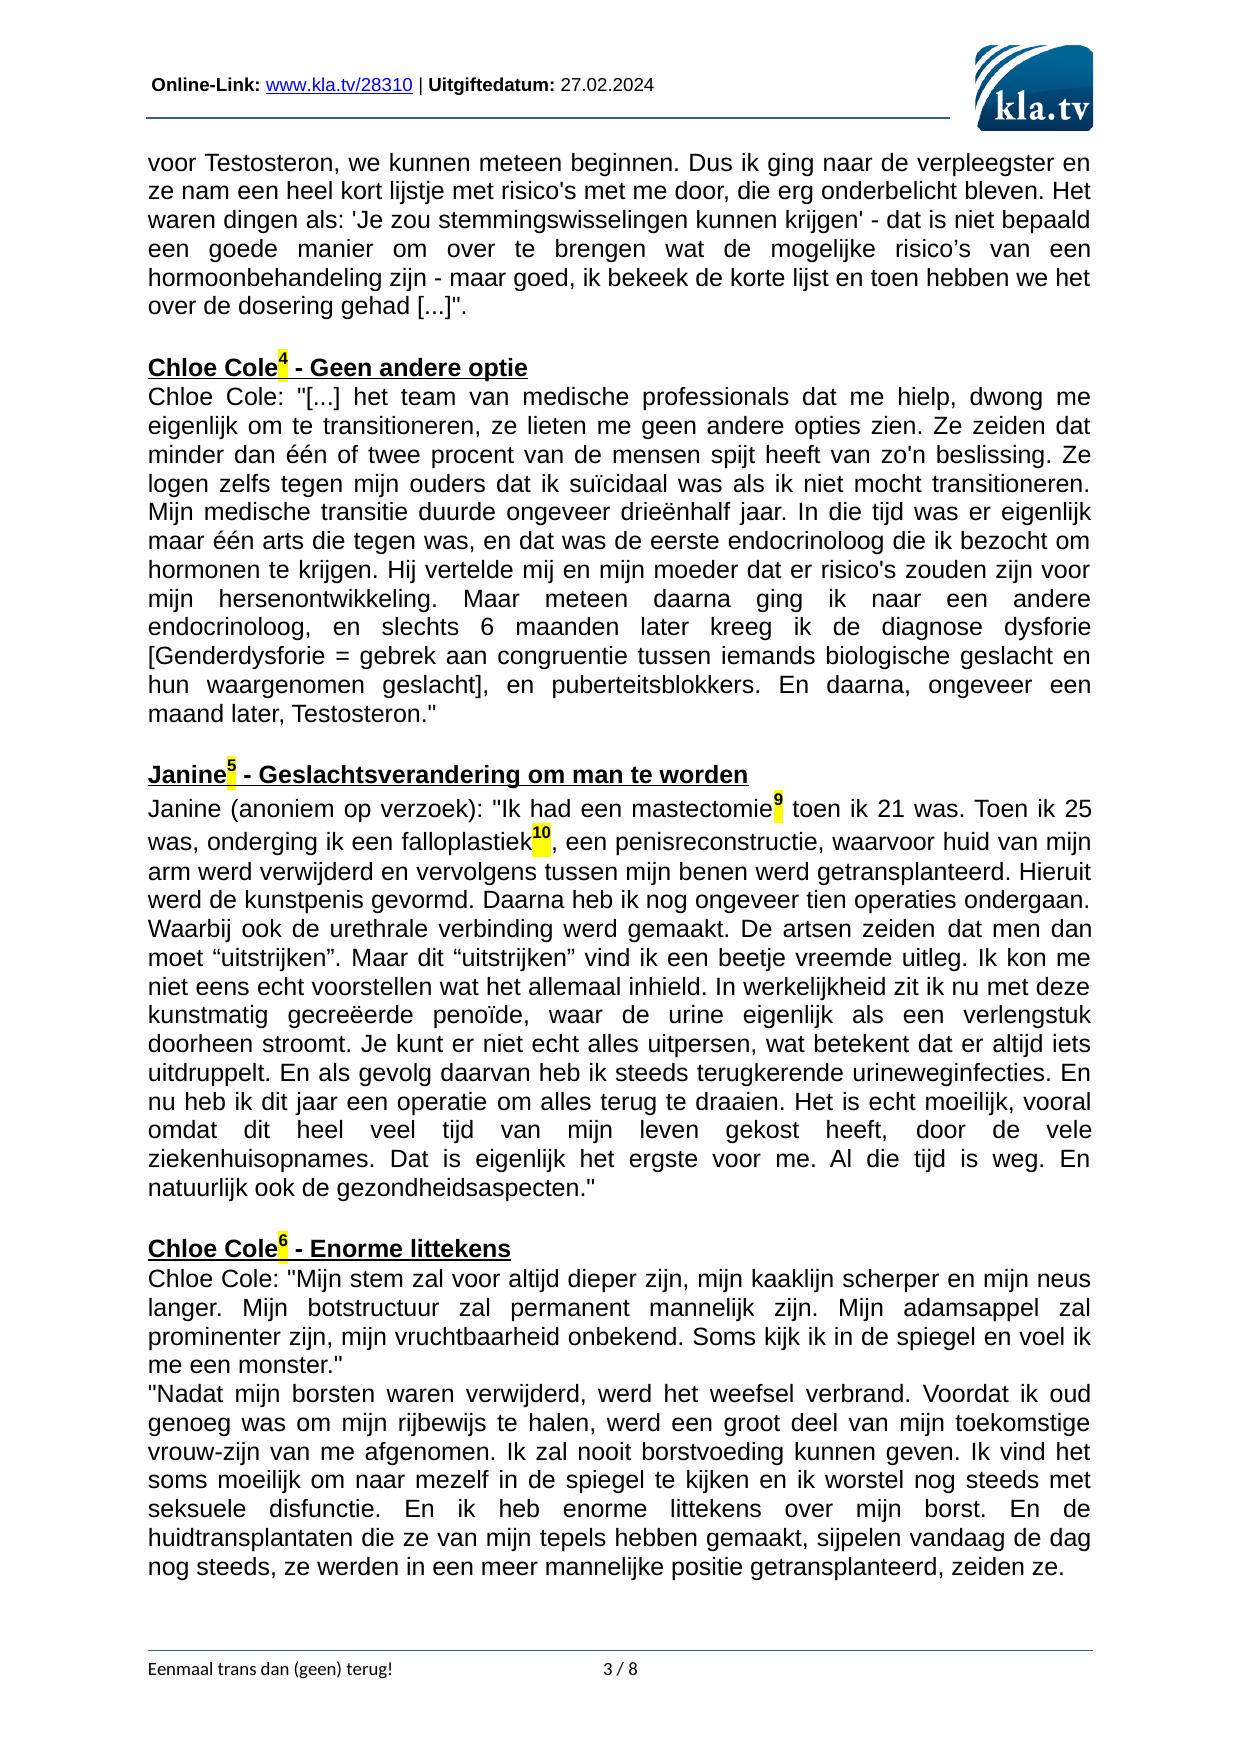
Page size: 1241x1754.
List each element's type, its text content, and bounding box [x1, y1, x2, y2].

text Chloe Cole4 - Geen andere optie [288, 349, 1093, 382]
text "Nadat mijn borsten waren verwijderd, werd het weefsel verbrand. Voordat ik oud genoeg was om mijn rijbewijs te halen, werd een groot deel van mijn toekomstige vrouw-zijn van me afgenomen. Ik zal nooit borstvoeding kunnen geven. Ik vind het soms moeilijk om naar mezelf in de spiegel te kijken en ik worstel nog steeds met seksuele disfunctie. En ik heb enorme littekens over mijn borst. En de huidtransplantaten die ze van mijn tepels hebben gemaakt, sijpelen vandaag de dag nog steeds, ze werden in een meer mannelijke positie getransplanteerd, zeiden ze. [148, 1379, 1093, 1580]
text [148, 148, 1093, 320]
text Chloe Cole6 - Enorme littekens [148, 1231, 278, 1259]
text Chloe Cole6 - Enorme littekens [288, 1231, 1093, 1264]
text Chloe Cole: "[...] het team van medische professionals dat me hielp, dwong me eigenlijk om te transitioneren, ze lieten me geen andere opties zien. Ze zeiden dat minder dan één of twee procent van de mensen spijt heeft van zo'n beslissing. Ze logen zelfs tegen mijn ouders dat ik suïcidaal was als ik niet mocht transitioneren. Mijn medische transitie duurde ongeveer drieënhalf jaar. In die tijd was er eigenlijk maar één arts die tegen was, en dat was de eerste endocrinoloog die ik bezocht om hormonen te krijgen. Hij vertelde mij en mijn moeder dat er risico's zouden zijn voor mijn hersenontwikkeling. Maar meteen daarna ging ik naar een andere endocrinoloog, en slechts 6 maanden later kreeg ik de diagnose dysforie [Genderdysforie = gebrek aan congruentie tussen iemands biologische geslacht en hun waargenomen geslacht], en puberteitsblokkers. En daarna, ongeveer een maand later, Testosteron." [148, 382, 1093, 727]
text Janine (anoniem op verzoek): "Ik had een mastectomie9 toen ik 21 was. Toen ik 25 was, onderging ik een falloplastiek10, een penisreconstructie, waarvoor huid van mijn arm werd verwijderd en vervolgens tussen mijn benen werd getransplanteerd. Hieruit werd de kunstpenis gevormd. Daarna heb ik nog ongeveer tien operaties ondergaan. Waarbij ook de urethrale verbinding werd gemaakt. De artsen zeiden dat men dan moet “uitstrijken”. Maar dit “uitstrijken” vind ik een beetje vreemde uitleg. Ik kon me niet eens echt voorstellen wat het allemaal inhield. In werkelijkheid zit ik nu met deze kunstmatig gecreëerde penoïde, waar de urine eigenlijk als een verlengstuk doorheen stroomt. Je kunt er niet echt alles uitpersen, wat betekent dat er altijd iets uitdruppelt. En als gevolg daarvan heb ik steeds terugkerende urineweginfecties. En nu heb ik dit jaar een operatie om alles terug te draaien. Het is echt moeilijk, vooral omdat dit heel veel tijd van mijn leven gekost heeft, door de vele ziekenhuisopnames. Dat is eigenlijk het ergste voor me. Al die tijd is weg. En natuurlijk ook de gezondheidsaspecten." [148, 790, 1093, 1202]
text Chloe Cole4 - Geen andere optie [148, 349, 278, 378]
text Chloe Cole: "Mijn stem zal voor altijd dieper zijn, mijn kaaklijn scherper en mijn neus langer. Mijn botstructuur zal permanent mannelijk zijn. Mijn adamsappel zal prominenter zijn, mijn vruchtbaarheid onbekend. Soms kijk ik in de spiegel en voel ik me een monster." [148, 1264, 1093, 1379]
text Janine5 - Geslachtsverandering om man te worden [236, 756, 1093, 790]
